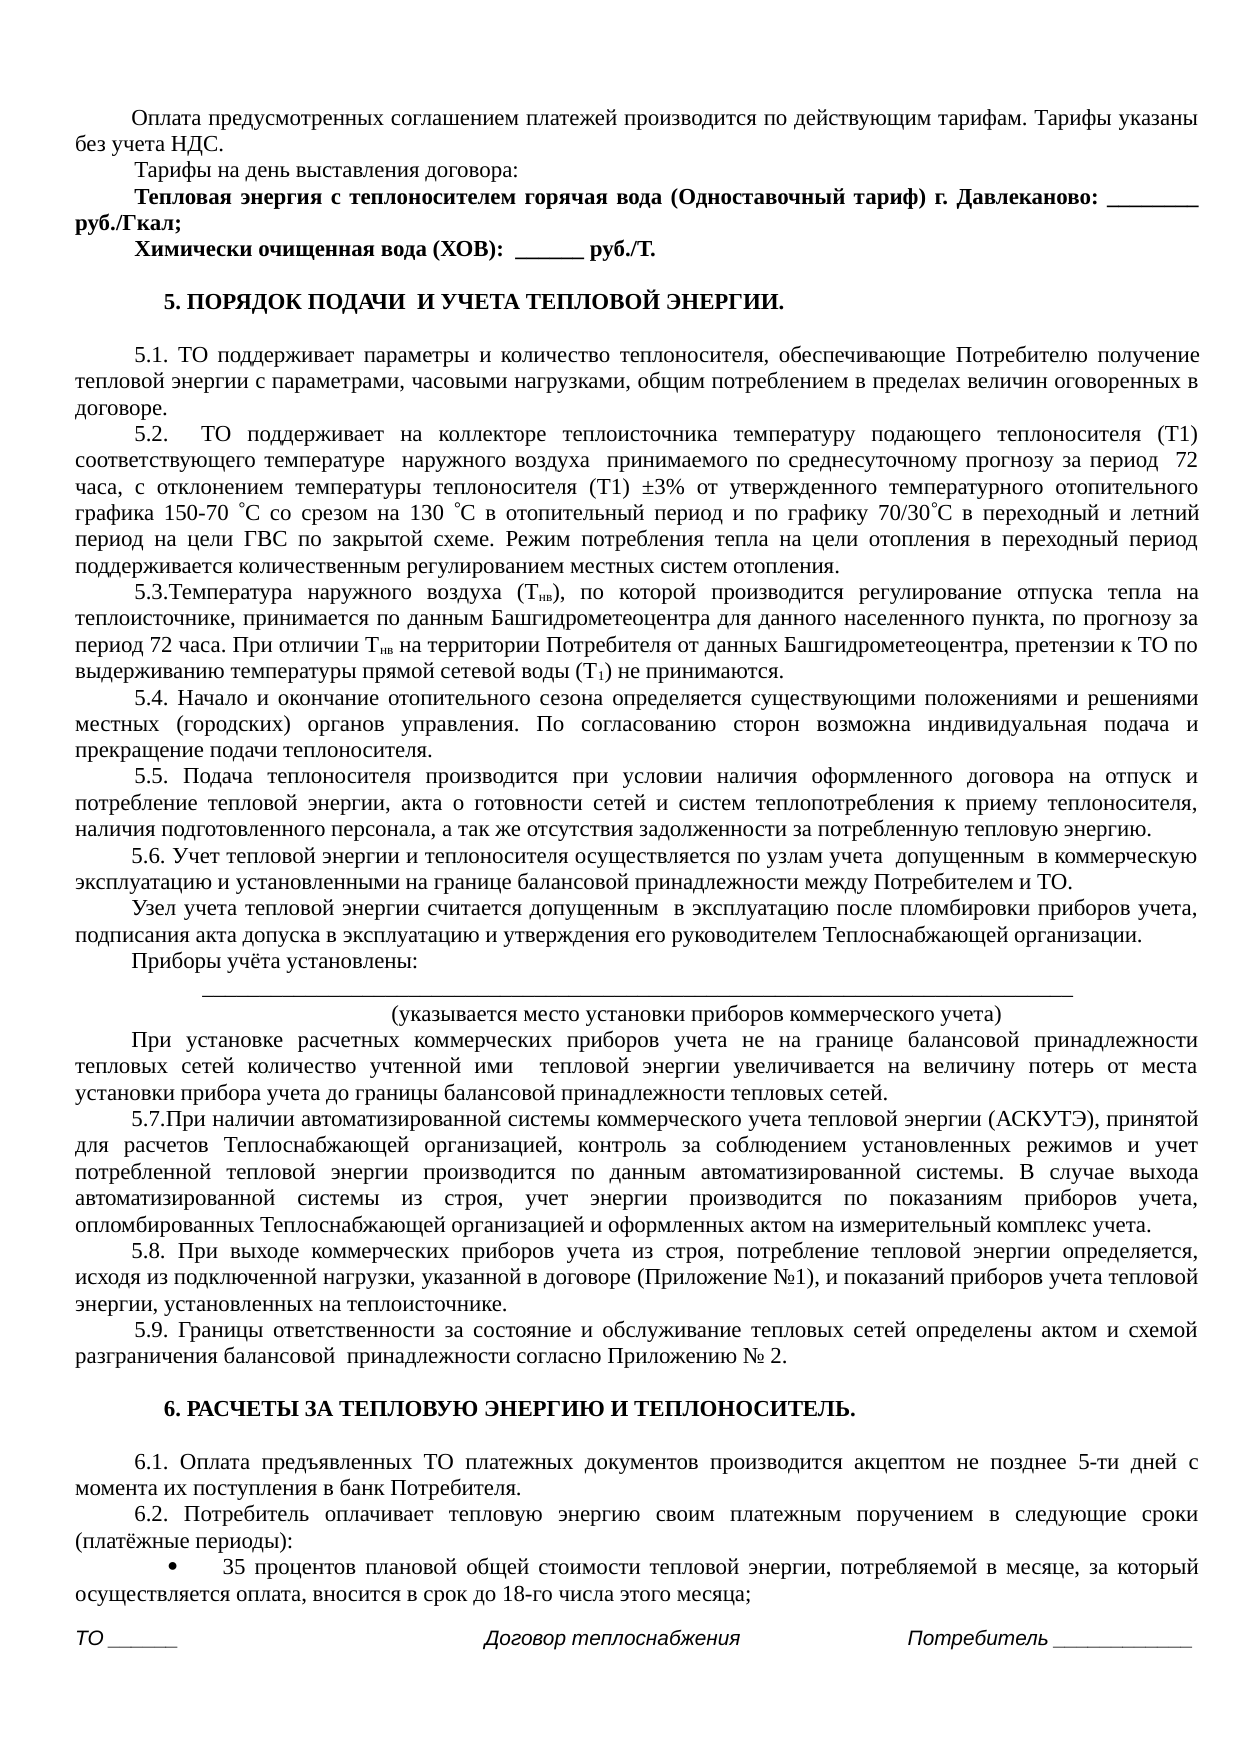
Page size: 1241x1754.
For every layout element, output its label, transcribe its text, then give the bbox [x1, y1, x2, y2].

text (указывается место установки приборов коммерческого учета) [149, 1000, 1200, 1026]
text 5.4. Начало и окончание отопительного сезона определяется существующими положениями и решениями местных (городских) органов управления. По согласованию сторон возможна индивидуальная подача и прекращение подачи теплоносителя. [75, 683, 1200, 763]
text 5.9. Границы ответственности за состояние и обслуживание тепловых сетей определены актом и схемой разграничения балансовой принадлежности согласно Приложению № 2. [75, 1316, 1200, 1369]
text 5.2. ТО поддерживает на коллекторе теплоисточника температуру подающего теплоносителя (Т1) соответствующего температуре наружного воздуха принимаемого по среднесуточному прогнозу за период 72 часа, с отклонением температуры теплоносителя (Т1) ±3% от утвержденного температурного отопительного графика 150-70 С со срезом на 130 С в отопительный период и по графику 70/30С в переходный и летний период на цели ГВС по закрытой схеме. Режим потребления тепла на цели отопления в переходный период поддерживается количественным регулированием местных систем отопления. [75, 420, 1200, 578]
text 5.8. При выходе коммерческих приборов учета из строя, потребление тепловой энергии определяется, исходя из подключенной нагрузки, указанной в договоре (Приложение №1), и показаний приборов учета тепловой энергии, установленных на теплоисточнике. [75, 1237, 1200, 1316]
list 35 процентов плановой общей стоимости тепловой энергии, потребляемой в месяце, за который осуществляется оплата, вносится в срок до 18-го числа этого месяца; [75, 1553, 1200, 1606]
text Приборы учёта установлены: [131, 947, 1200, 973]
text При установке расчетных коммерческих приборов учета не на границе балансовой принадлежности тепловых сетей количество учтенной ими тепловой энергии увеличивается на величину потерь от места установки прибора учета до границы балансовой принадлежности тепловых сетей. [75, 1026, 1200, 1105]
text 5.6. Учет тепловой энергии и теплоносителя осуществляется по узлам учета допущенным в коммерческую эксплуатацию и установленными на границе балансовой принадлежности между Потребителем и ТО. [75, 842, 1200, 894]
text 5.7.При наличии автоматизированной системы коммерческого учета тепловой энергии (АСКУТЭ), принятой для расчетов Теплоснабжающей организацией, контроль за соблюдением установленных режимов и учет потребленной тепловой энергии производится по данным автоматизированной системы. В случае выхода автоматизированной системы из строя, учет энергии производится по показаниям приборов учета, опломбированных Теплоснабжающей организацией и оформленных актом на измерительный комплекс учета. [75, 1105, 1200, 1237]
text 5.3.Температура наружного воздуха (Тнв), по которой производится регулирование отпуска тепла на теплоисточнике, принимается по данным Башгидрометеоцентра для данного населенного пункта, по прогнозу за период 72 часа. При отличии Тнв на территории Потребителя от данных Башгидрометеоцентра, претензии к ТО по выдерживанию температуры прямой сетевой воды (Т1) не принимаются. [75, 578, 1200, 683]
text ____________________________________________________________________________ [75, 973, 1200, 1000]
text Тарифы на день выставления договора: [75, 156, 1200, 183]
text Химически очищенная вода (ХОВ): ______ руб./Т. [75, 236, 1200, 262]
text 6.2. Потребитель оплачивает тепловую энергию своим платежным поручением в следующие сроки (платёжные периоды): [75, 1501, 1200, 1553]
text 5. ПОРЯДОК ПОДАЧИ И УЧЕТА ТЕПЛОВОЙ ЭНЕРГИИ. [75, 288, 1200, 314]
text Оплата предусмотренных соглашением платежей производится по действующим тарифам. Тарифы указаны без учета НДС. [75, 104, 1200, 156]
text Узел учета тепловой энергии считается допущенным в эксплуатацию после пломбировки приборов учета, подписания акта допуска в эксплуатацию и утверждения его руководителем Теплоснабжающей организации. [75, 894, 1200, 947]
text 5.5. Подача теплоносителя производится при условии наличия оформленного договора на отпуск и потребление тепловой энергии, акта о готовности сетей и систем теплопотребления к приему теплоносителя, наличия подготовленного персонала, а так же отсутствия задолженности за потребленную тепловую энергию. [75, 763, 1200, 842]
text 6. РАСЧЕТЫ ЗА ТЕПЛОВУЮ ЭНЕРГИЮ И ТЕПЛОНОСИТЕЛЬ. [75, 1395, 1200, 1421]
text Тепловая энергия с теплоносителем горячая вода (Одноставочный тариф) г. Давлеканово: ________ руб./Гкал; [75, 183, 1200, 236]
text 5.1. ТО поддерживает параметры и количество теплоносителя, обеспечивающие Потребителю получение тепловой энергии с параметрами, часовыми нагрузками, общим потреблением в пределах величин оговоренных в договоре. [75, 341, 1200, 420]
text 6.1. Оплата предъявленных ТО платежных документов производится акцептом не позднее 5-ти дней с момента их поступления в банк Потребителя. [75, 1448, 1200, 1501]
